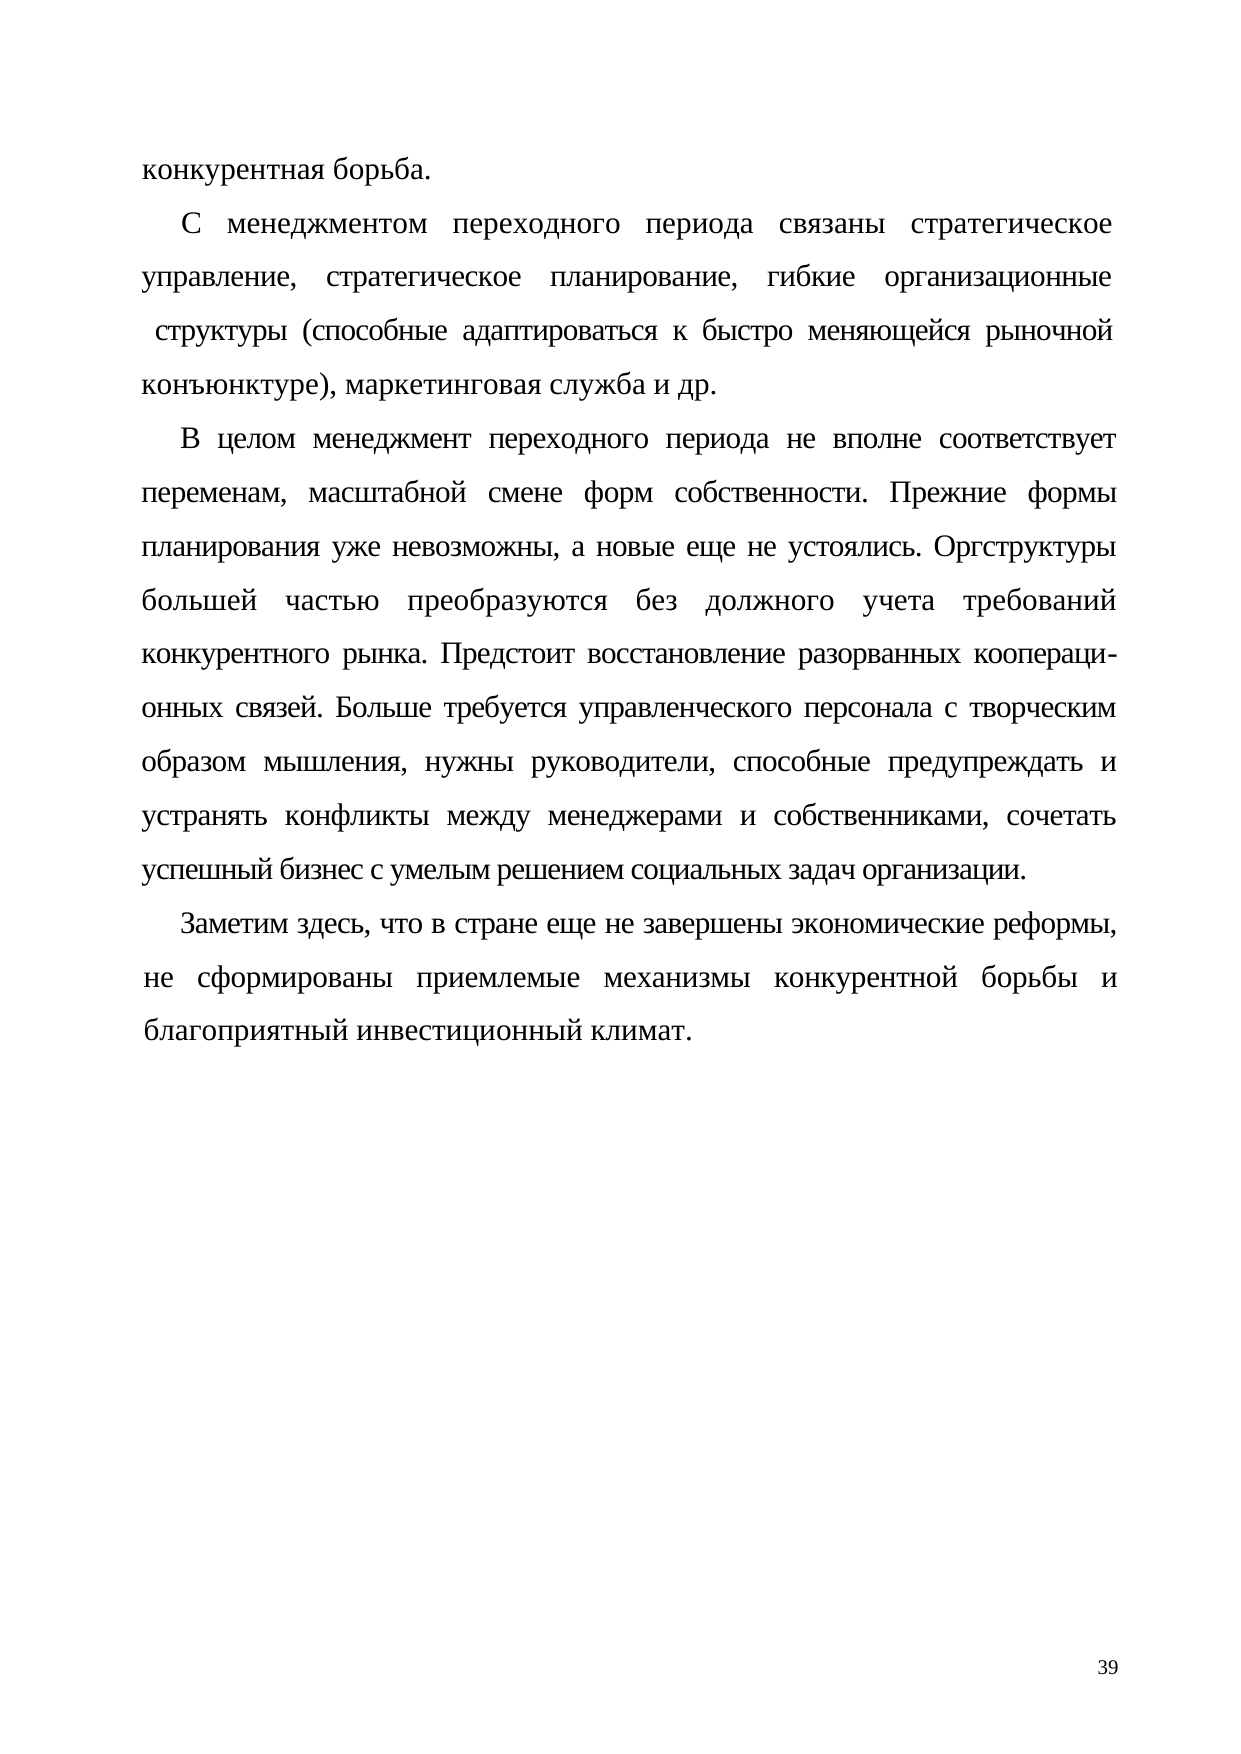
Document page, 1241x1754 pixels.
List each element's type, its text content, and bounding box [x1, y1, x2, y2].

text В целом менеджмент переходного периода не вполне соответствует переменам, масштабной смене форм собственности. Прежние формы планирования уже невозможны, а новые еще не устоялись. Оргструктуры большей частью преобразуются без должного учета требований конкурентного рынка. Предстоит восстановление разорванных кооперационных связей. Больше требуется управленческого персонала с творческим образом мышления, нужны руководители, способные предупреждать и устранять конфликты между менеджерами и собственниками, сочетать успешный бизнес с умелым решением социальных задач организации. [141, 419, 1117, 886]
text С менеджментом переходного периода связаны стратегическое управление, стратегическое планирование, гибкие организационные [141, 204, 1113, 294]
text Заметим здесь, что в стране еще не завершены экономические реформы, не сформированы приемлемые механизмы конкурентной борьбы и благоприятный инвестиционный климат. [143, 904, 1118, 1048]
text структуры (способные адаптироваться к быстро меняющейся рыночной конъюнктуре), маркетинговая служба и др. [141, 312, 1113, 401]
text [142, 150, 1113, 186]
